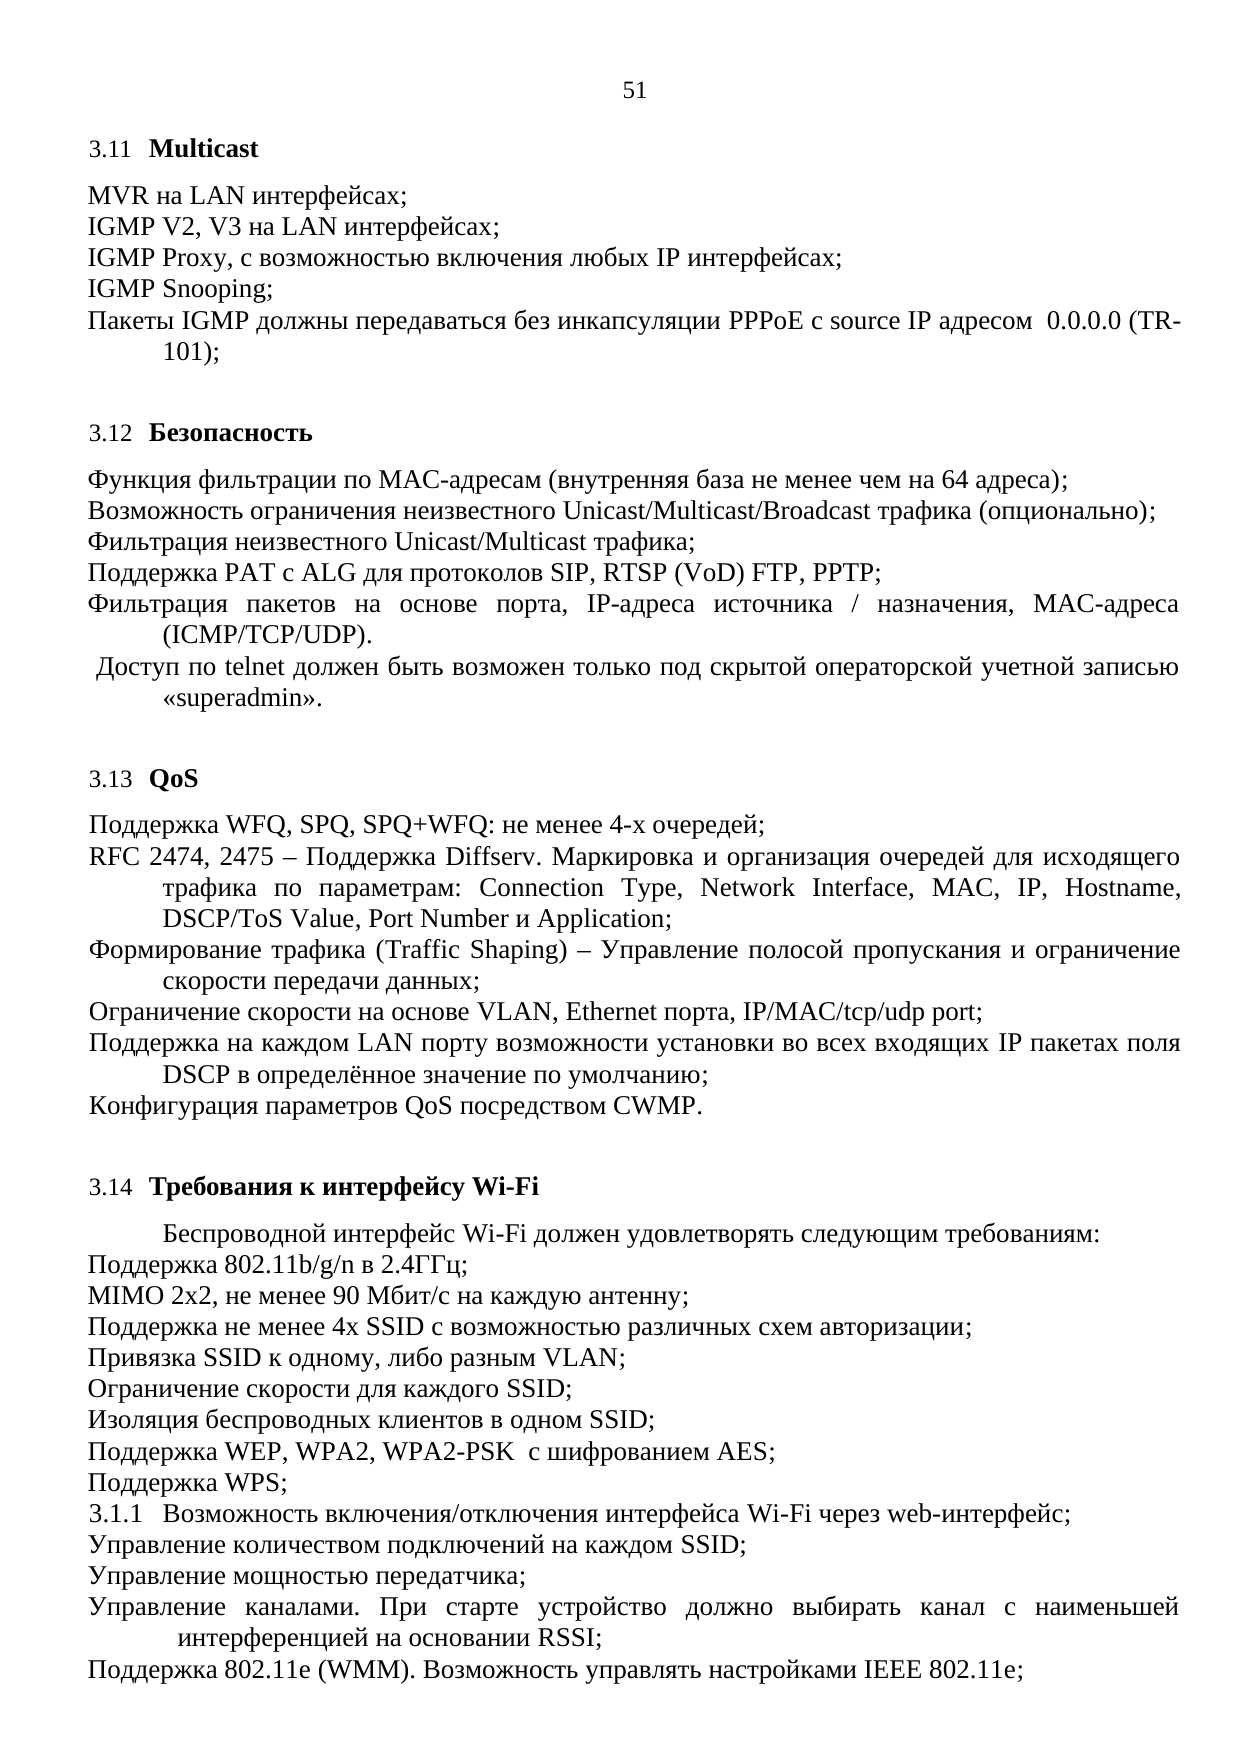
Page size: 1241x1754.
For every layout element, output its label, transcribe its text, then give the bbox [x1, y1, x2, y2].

list IGMP Proxy, с возможностью включения любых IP интерфейсах; [87, 241, 1181, 273]
text Беспроводной интерфейс Wi-Fi должен удовлетворять следующим требованиям: [89, 1217, 1181, 1248]
list Возможность ограничения неизвестного Unicast/Multicast/Broadcast трафика (опционально); [87, 494, 1181, 525]
list Поддержка WFQ, SPQ, SPQ+WFQ: не менее 4-х очередей; [89, 808, 1181, 840]
list MVR на LAN интерфейсах; [87, 179, 1181, 210]
list Ограничение скорости на основе VLAN, Ethernet порта, IP/MAC/tcp/udp port; [89, 995, 1181, 1027]
list Привязка SSID к одному, либо разным VLAN; [87, 1341, 1181, 1372]
list Поддержка WPS; [87, 1466, 1181, 1497]
list Управление мощностью передатчика; [87, 1559, 1181, 1590]
list Конфигурация параметров QoS посредством CWMP. [89, 1089, 1181, 1120]
list Формирование трафика (Traffic Shaping) – Управление полосой пропускания и ограничение скорости передачи данных; [89, 933, 1181, 995]
list QoS [89, 762, 1181, 793]
list Multicast [89, 132, 1181, 164]
list Пакеты IGMP должны передаваться без инкапсуляции PPPoE с source IP адресом 0.0.0.0 (TR-101); [87, 304, 1181, 366]
list Поддержка WEP, WPA2, WPA2-PSK с шифрованием AES; [87, 1435, 1181, 1466]
list MIMO 2x2, не менее 90 Мбит/c на каждую антенну; [87, 1279, 1181, 1310]
list Безопасность [89, 416, 1181, 447]
list Изоляция беспроводных клиентов в одном SSID; [87, 1403, 1181, 1435]
list Возможность включения/отключения интерфейса Wi-Fi через web-интерфейс; [89, 1497, 1181, 1528]
list Требования к интерфейсу Wi-Fi [89, 1170, 1181, 1201]
list IGMP Snooping; [87, 273, 1181, 304]
list Поддержка 802.11b/g/n в 2.4ГГц; [87, 1248, 1181, 1279]
list Поддержка 802.11e (WMM). Возможность управлять настройками IEEE 802.11e; [87, 1653, 1181, 1684]
list Поддержка на каждом LAN порту возможности установки во всех входящих IP пакетах поля DSCP в определённое значение по умолчанию; [89, 1027, 1181, 1089]
list Ограничение скорости для каждого SSID; [87, 1372, 1181, 1403]
list Управление каналами. При старте устройство должно выбирать канал с наименьшей интерференцией на основании RSSI; [87, 1590, 1181, 1653]
list RFC 2474, 2475 – Поддержка Diffserv. Маркировка и организация очередей для исходящего трафика по параметрам: Connection Type, Network Interface, MAC, IP, Hostname, DSCP/ToS Value, Port Number и Application; [89, 840, 1181, 933]
list Фильтрация пакетов на основе порта, IP-адреса источника / назначения, MAC-адреса (ICMP/TCP/UDP). [87, 587, 1181, 649]
list Поддержка PAT c ALG для протоколов SIP, RTSP (VoD) FTP, PPTP; [87, 556, 1181, 587]
list Функция фильтрации по MAC-адресам (внутренняя база не менее чем на 64 адреса); [87, 463, 1181, 494]
list Управление количеством подключений на каждом SSID; [87, 1528, 1181, 1559]
list Доступ по telnet должен быть возможен только под скрытой операторской учетной записью «superadmin». [87, 649, 1181, 712]
list IGMP V2, V3 на LAN интерфейсах; [87, 210, 1181, 241]
list Фильтрация неизвестного Unicast/Multicast трафика; [87, 525, 1181, 556]
list Поддержка не менее 4х SSID с возможностью различных схем авторизации; [87, 1310, 1181, 1341]
